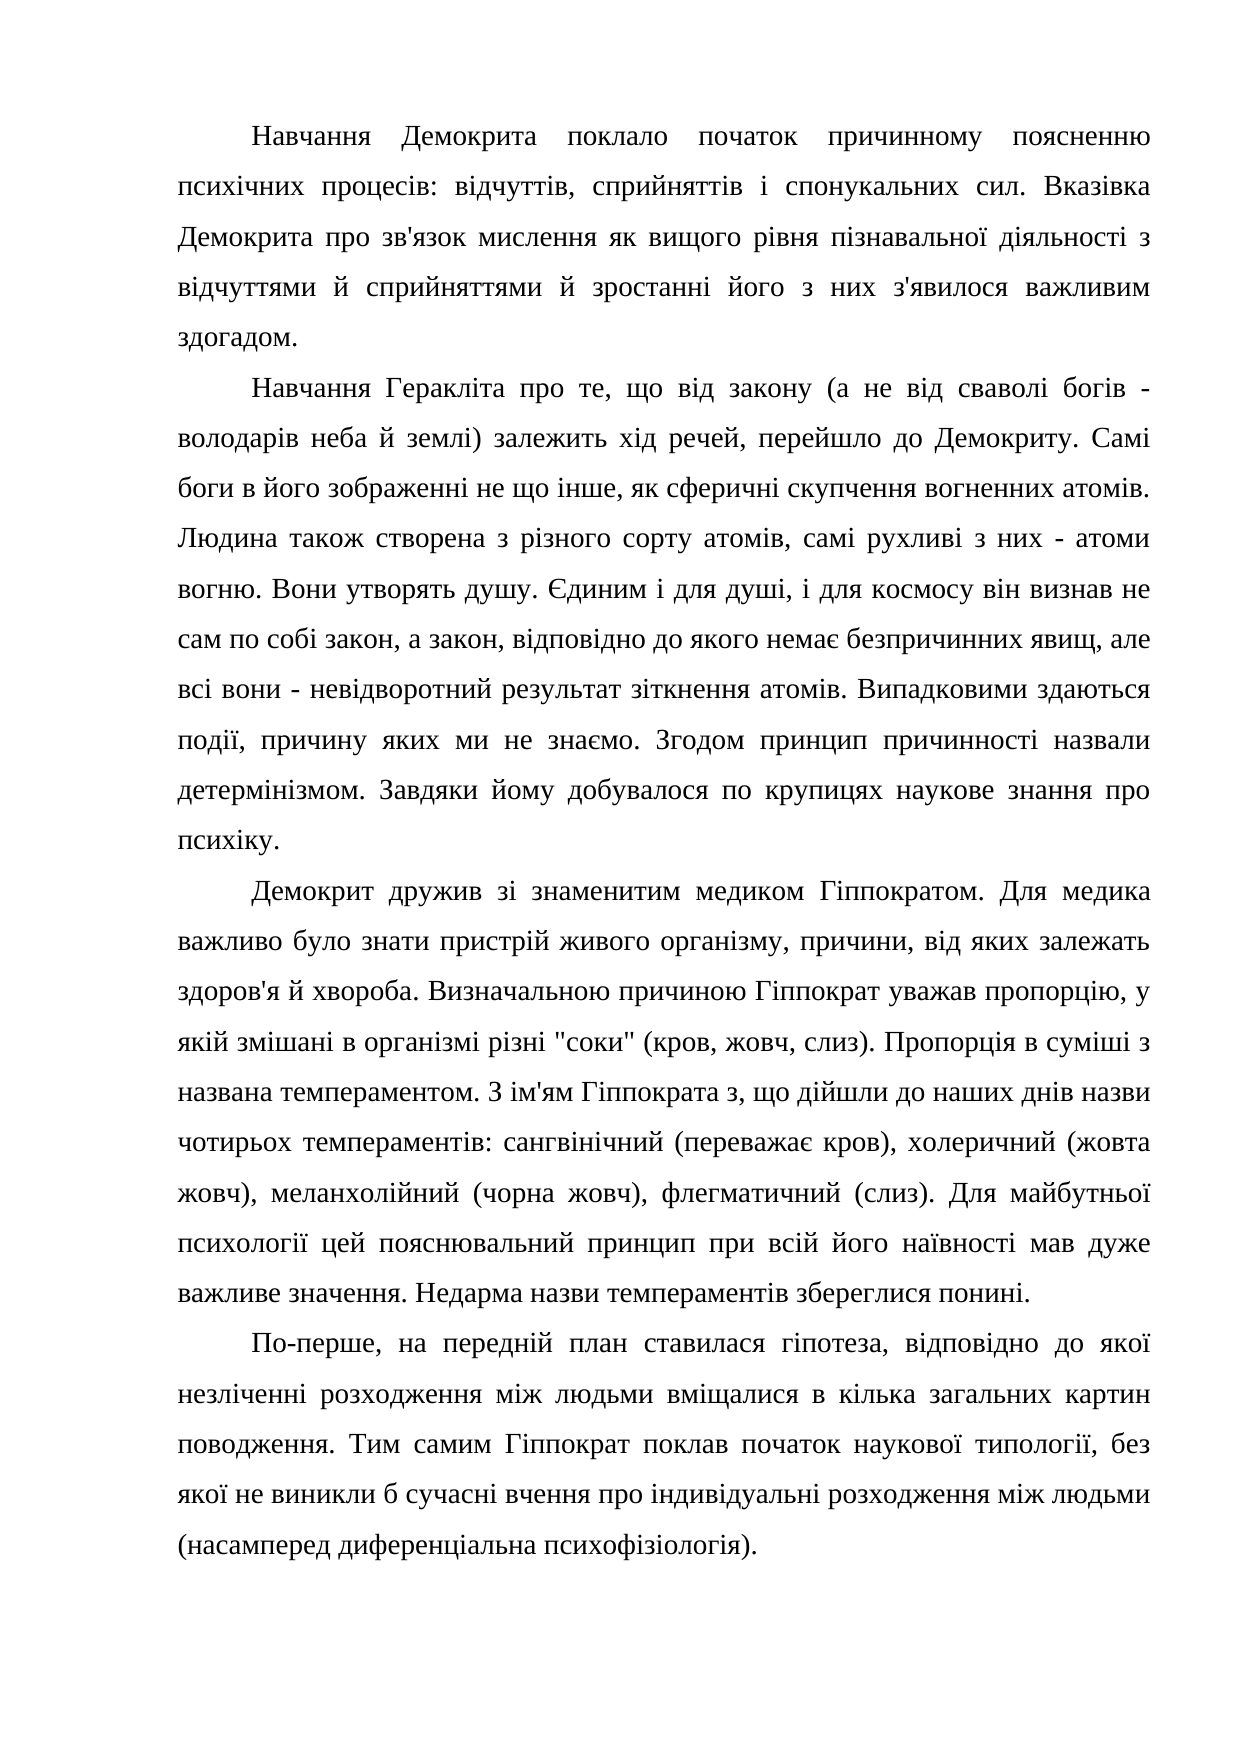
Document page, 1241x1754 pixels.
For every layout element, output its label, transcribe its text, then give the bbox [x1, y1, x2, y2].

text Навчання Геракліта про те, що від закону (а не від сваволі богів - володарів неба й землі) залежить хід речей, перейшло до Демокриту. Самі боги в його зображенні не що інше, як сферичні скупчення вогненних атомів. Людина також створена з різного сорту атомів, самі рухливі з них - атоми вогню. Вони утворять душу. Єдиним і для душі, і для космосу він визнав не сам по собі закон, а закон, відповідно до якого немає безпричинних явищ, але всі вони - невідворотний результат зіткнення атомів. Випадковими здаються події, причину яких ми не знаємо. Згодом принцип причинності назвали детермінізмом. Завдяки йому добувалося по крупицях наукове знання про психіку. [177, 370, 1152, 856]
text Демокрит дружив зі знаменитим медиком Гіппократом. Для медика важливо було знати пристрій живого організму, причини, від яких залежать здоров'я й хвороба. Визначальною причиною Гіппократ уважав пропорцію, у якій змішані в організмі різні "соки" (кров, жовч, слиз). Пропорція в суміші з названа темпераментом. З ім'ям Гіппократа з, що дійшли до наших днів назви чотирьох темпераментів: сангвінічний (переважає кров), холеричний (жовта жовч), меланхолійний (чорна жовч), флегматичний (слиз). Для майбутньої психології цей пояснювальний принцип при всій його наївності мав дуже важливе значення. Недарма назви темпераментів збереглися понині. [177, 873, 1152, 1309]
text По-перше, на передній план ставилася гіпотеза, відповідно до якої незліченні розходження між людьми вміщалися в кілька загальних картин поводження. Тим самим Гіппократ поклав початок наукової типології, без якої не виникли б сучасні вчення про індивідуальні розходження між людьми (насамперед диференціальна психофізіологія). [177, 1326, 1152, 1560]
text Навчання Демокрита поклало початок причинному поясненню психічних процесів: відчуттів, сприйняттів і спонукальних сил. Вказівка Демокрита про зв'язок мислення як вищого рівня пізнавальної діяльності з відчуттями й сприйняттями й зростанні його з них з'явилося важливим здогадом. [177, 118, 1152, 353]
